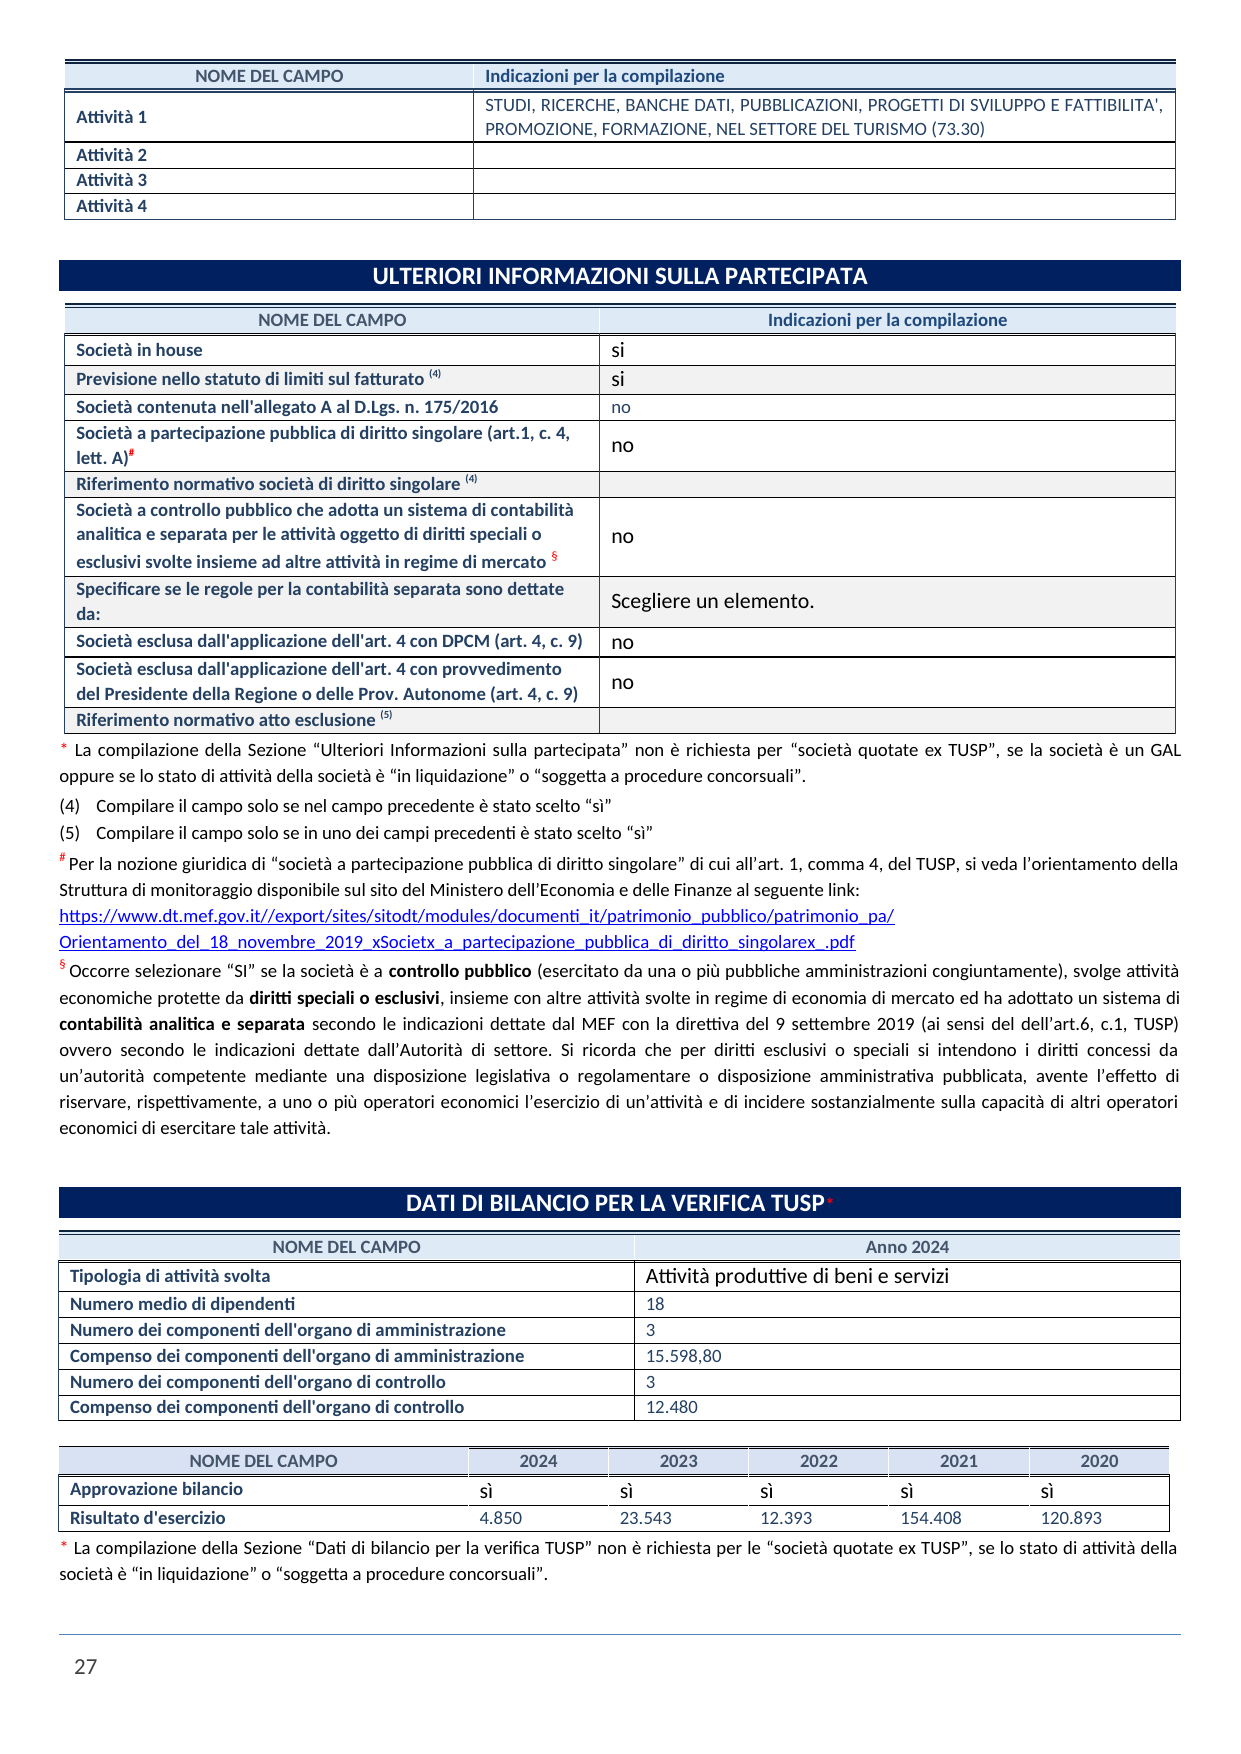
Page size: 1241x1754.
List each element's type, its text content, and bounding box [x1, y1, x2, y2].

table_cell 4.850 [469, 1506, 608, 1531]
table_header 2024 [469, 1449, 608, 1474]
text ULTERIORI INFORMAZIONI SULLA PARTECIPATA [59, 260, 643, 291]
table_cell 15.598,80 [635, 1344, 1180, 1368]
table_cell Risultato d'esercizio [59, 1506, 468, 1531]
table_header Indicazioni per la compilazione [600, 308, 1176, 333]
table_cell Società esclusa dall'applicazione dell'art. 4 con DPCM (art. 4, c. 9) [65, 628, 599, 656]
text # Per la nozione giuridica di “società a partecipazione pubblica di diritto singolare” di cui all’art. 1, comma 4, del TUSP, si veda l’orientamento della Struttura di monitoraggio disponibile sul sito del Ministero dell’Economia e delle Finanze al seguente link: [59, 849, 1181, 901]
table_header 2022 [749, 1449, 888, 1474]
list Compilare il campo solo se in uno dei campi precedenti è stato scelto “sì” [59, 822, 1181, 844]
table_cell Riferimento normativo società di diritto singolare (4) [65, 472, 599, 497]
table_header NOME DEL CAMPO [65, 308, 599, 333]
table_cell Specificare se le regole per la contabilità separata sono dettate da: [65, 577, 599, 627]
table_header 2023 [609, 1449, 748, 1474]
table_cell Compenso dei componenti dell'organo di controllo [59, 1396, 634, 1420]
table_cell 3 [635, 1370, 1180, 1394]
table_cell Società in house [65, 336, 599, 364]
table_cell 12.480 [635, 1396, 1180, 1420]
table_cell 3 [635, 1318, 1180, 1343]
text * La compilazione della Sezione “Ulteriori Informazioni sulla partecipata” non è richiesta per “società quotate ex TUSP”, se la società è un GAL oppure se lo stato di attività della società è “in liquidazione” o “soggetta a procedure concorsuali”. [59, 738, 1181, 787]
table_cell Attività 4 [65, 194, 473, 219]
table_cell Tipologia di attività svolta [59, 1263, 634, 1291]
table_cell [474, 169, 1175, 193]
table_header Indicazioni per la compilazione [474, 64, 1176, 88]
table_cell Attività 1 [65, 93, 473, 141]
table_cell Approvazione bilancio [59, 1477, 468, 1505]
table_cell Numero dei componenti dell'organo di amministrazione [59, 1318, 634, 1343]
table_cell [474, 143, 1175, 167]
table_header 2020 [1030, 1449, 1169, 1474]
table_cell no [600, 395, 1175, 420]
text https://www.dt.mef.gov.it//export/sites/sitodt/modules/documenti_it/patrimonio_pubblico/patrimonio_pa/Orientamento_del_18_novembre_2019_xSocietx_a_partecipazione_pubblica_di_diritto_singolarex_.pdf [59, 904, 1181, 953]
table_cell [600, 472, 1175, 497]
table_header Anno 2024 [635, 1235, 1180, 1259]
table_cell Società a controllo pubblico che adotta un sistema di contabilità analitica e separata per le attività oggetto di diritti speciali o esclusivi svolte insieme ad altre attività in regime di mercato § [65, 498, 599, 576]
table_cell 120.893 [1030, 1506, 1169, 1531]
table_header 2021 [889, 1449, 1029, 1474]
table_cell Numero dei componenti dell'organo di controllo [59, 1370, 634, 1394]
table_header NOME DEL CAMPO [59, 1235, 634, 1259]
text DATI DI BILANCIO PER LA VERIFICA TUSP* [59, 1187, 1181, 1218]
table_cell [635, 1263, 1180, 1291]
table_cell Società contenuta nell'allegato A al D.Lgs. n. 175/2016 [65, 395, 599, 420]
table_cell Società esclusa dall'applicazione dell'art. 4 con provvedimento del Presidente della Regione o delle Prov. Autonome (art. 4, c. 9) [65, 658, 599, 707]
table_cell 12.393 [749, 1506, 888, 1531]
table_cell [600, 708, 1175, 733]
table_cell Attività 3 [65, 169, 473, 193]
table_cell Previsione nello statuto di limiti sul fatturato (4) [65, 366, 599, 394]
table_cell Attività 2 [65, 143, 473, 167]
table_cell 154.408 [889, 1506, 1029, 1531]
table_cell STUDI, RICERCHE, BANCHE DATI, PUBBLICAZIONI, PROGETTI DI SVILUPPO E FATTIBILITA', PROMOZIONE, FORMAZIONE, NEL SETTORE DEL TURISMO (73.30) [474, 93, 1175, 141]
table_cell Società a partecipazione pubblica di diritto singolare (art.1, c. 4, lett. A)# [65, 421, 599, 471]
text * La compilazione della Sezione “Dati di bilancio per la verifica TUSP” non è richiesta per le “società quotate ex TUSP”, se lo stato di attività della società è “in liquidazione” o “soggetta a procedure concorsuali”. [59, 1536, 1181, 1585]
table_header NOME DEL CAMPO [65, 64, 473, 88]
table_cell 23.543 [609, 1506, 748, 1531]
table_cell [474, 194, 1175, 219]
list Compilare il campo solo se nel campo precedente è stato scelto “sì” [59, 794, 1181, 817]
table_cell 18 [635, 1292, 1180, 1317]
table_cell Numero medio di dipendenti [59, 1292, 634, 1317]
table_header NOME DEL CAMPO [59, 1447, 468, 1474]
text § Occorre selezionare “SI” se la società è a controllo pubblico (esercitato da una o più pubbliche amministrazioni congiuntamente), svolge attività economiche protette da diritti speciali o esclusivi, insieme con altre attività svolte in regime di economia di mercato ed ha adottato un sistema di contabilità analitica e separata secondo le indicazioni dettate dal MEF con la direttiva del 9 settembre 2019 (ai sensi del dell’art.6, c.1, TUSP) ovvero secondo le indicazioni dettate dall’Autorità di settore. Si ricorda che per diritti esclusivi o speciali si intendono i diritti concessi da un’autorità competente mediante una disposizione legislativa o regolamentare o disposizione amministrativa pubblicata, avente l’effetto di riservare, rispettivamente, a uno o più operatori economici l’esercizio di un’attività e di incidere sostanzialmente sulla capacità di altri operatori economici di esercitare tale attività. [59, 957, 1181, 1139]
table_cell Compenso dei componenti dell'organo di amministrazione [59, 1344, 634, 1368]
table_cell Riferimento normativo atto esclusione (5) [65, 708, 599, 733]
text ULTERIORI INFORMAZIONI SULLA PARTECIPATA [649, 260, 1181, 291]
